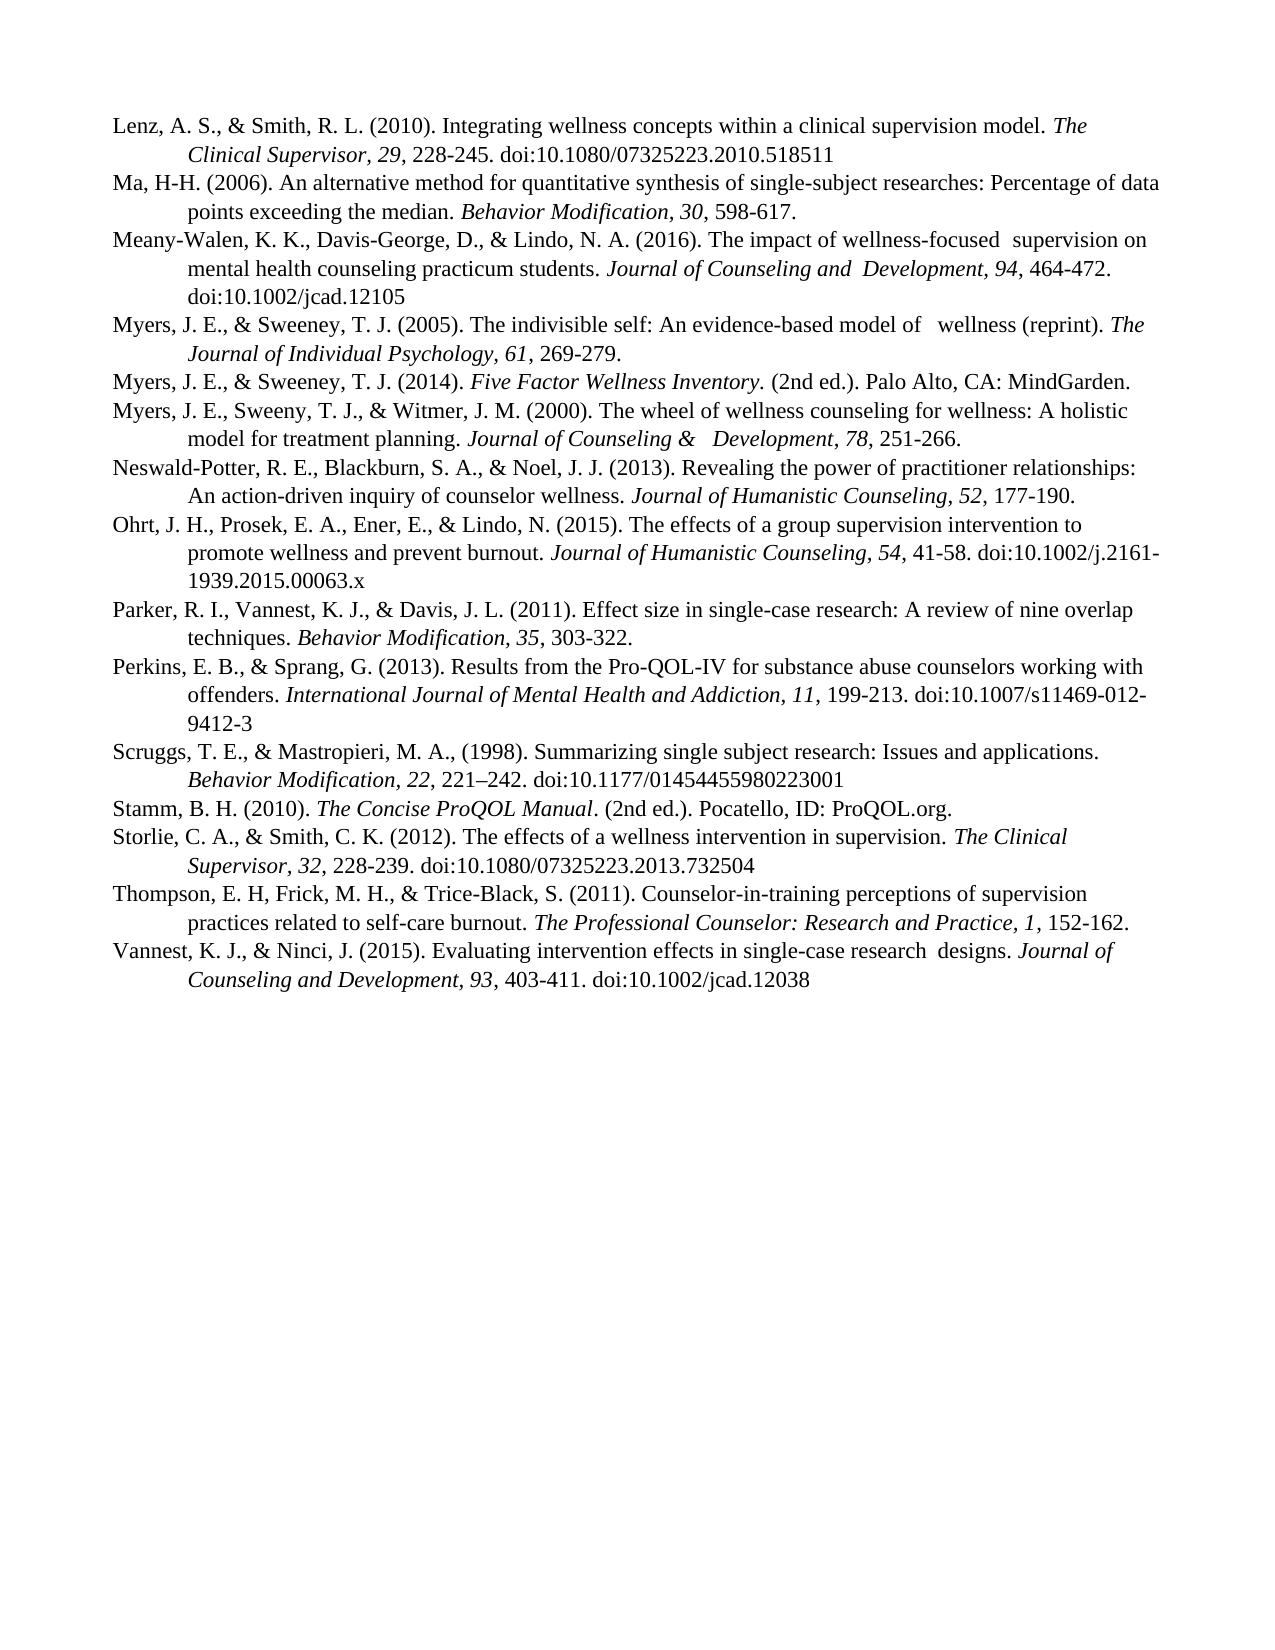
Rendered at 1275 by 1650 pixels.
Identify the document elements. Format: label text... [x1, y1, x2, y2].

text Myers, J. E., Sweeny, T. J., & Witmer, J. M. (2000). The wheel of wellness counseling for wellness: A holistic model for treatment planning. Journal of Counseling & Development, 78, 251-266. [112, 397, 1162, 452]
text Perkins, E. B., & Sprang, G. (2013). Results from the Pro-QOL-IV for substance abuse counselors working with offenders. International Journal of Mental Health and Addiction, 11, 199-213. doi:10.1007/s11469-012-9412-3 [112, 653, 1162, 736]
text Storlie, C. A., & Smith, C. K. (2012). The effects of a wellness intervention in supervision. The Clinical Supervisor, 32, 228-239. doi:10.1080/07325223.2013.732504 [112, 823, 1162, 878]
text Scruggs, T. E., & Mastropieri, M. A., (1998). Summarizing single subject research: Issues and applications. Behavior Modification, 22, 221–242. doi:10.1177/01454455980223001 [112, 738, 1162, 793]
text Ohrt, J. H., Prosek, E. A., Ener, E., & Lindo, N. (2015). The effects of a group supervision intervention to promote wellness and prevent burnout. Journal of Humanistic Counseling, 54, 41-58. doi:10.1002/j.2161-1939.2015.00063.x [112, 511, 1162, 594]
text Parker, R. I., Vannest, K. J., & Davis, J. L. (2011). Effect size in single-case research: A review of nine overlap techniques. Behavior Modification, 35, 303-322. [112, 596, 1162, 651]
text Neswald-Potter, R. E., Blackburn, S. A., & Noel, J. J. (2013). Revealing the power of practitioner relationships: An action-driven inquiry of counselor wellness. Journal of Humanistic Counseling, 52, 177-190. [112, 454, 1162, 508]
text Meany-Walen, K. K., Davis-George, D., & Lindo, N. A. (2016). The impact of wellness-focused supervision on mental health counseling practicum students. Journal of Counseling and Development, 94, 464-472. doi:10.1002/jcad.12105 [112, 226, 1162, 309]
text Myers, J. E., & Sweeney, T. J. (2005). The indivisible self: An evidence-based model of wellness (reprint). The Journal of Individual Psychology, 61, 269-279. [112, 312, 1162, 366]
text Stamm, B. H. (2010). The Concise ProQOL Manual. (2nd ed.). Pocatello, ID: ProQOL.org. [112, 795, 1162, 821]
text Myers, J. E., & Sweeney, T. J. (2014). Five Factor Wellness Inventory. (2nd ed.). Palo Alto, CA: MindGarden. [112, 368, 1162, 395]
text Vannest, K. J., & Ninci, J. (2015). Evaluating intervention effects in single-case research designs. Journal of Counseling and Development, 93, 403-411. doi:10.1002/jcad.12038 [112, 937, 1162, 992]
text Lenz, A. S., & Smith, R. L. (2010). Integrating wellness concepts within a clinical supervision model. The Clinical Supervisor, 29, 228-245. doi:10.1080/07325223.2010.518511 [112, 112, 1162, 167]
text Thompson, E. H, Frick, M. H., & Trice-Black, S. (2011). Counselor-in-training perceptions of supervision practices related to self-care burnout. The Professional Counselor: Research and Practice, 1, 152-162. [112, 880, 1162, 935]
text Ma, H-H. (2006). An alternative method for quantitative synthesis of single-subject researches: Percentage of data points exceeding the median. Behavior Modification, 30, 598-617. [112, 169, 1162, 224]
